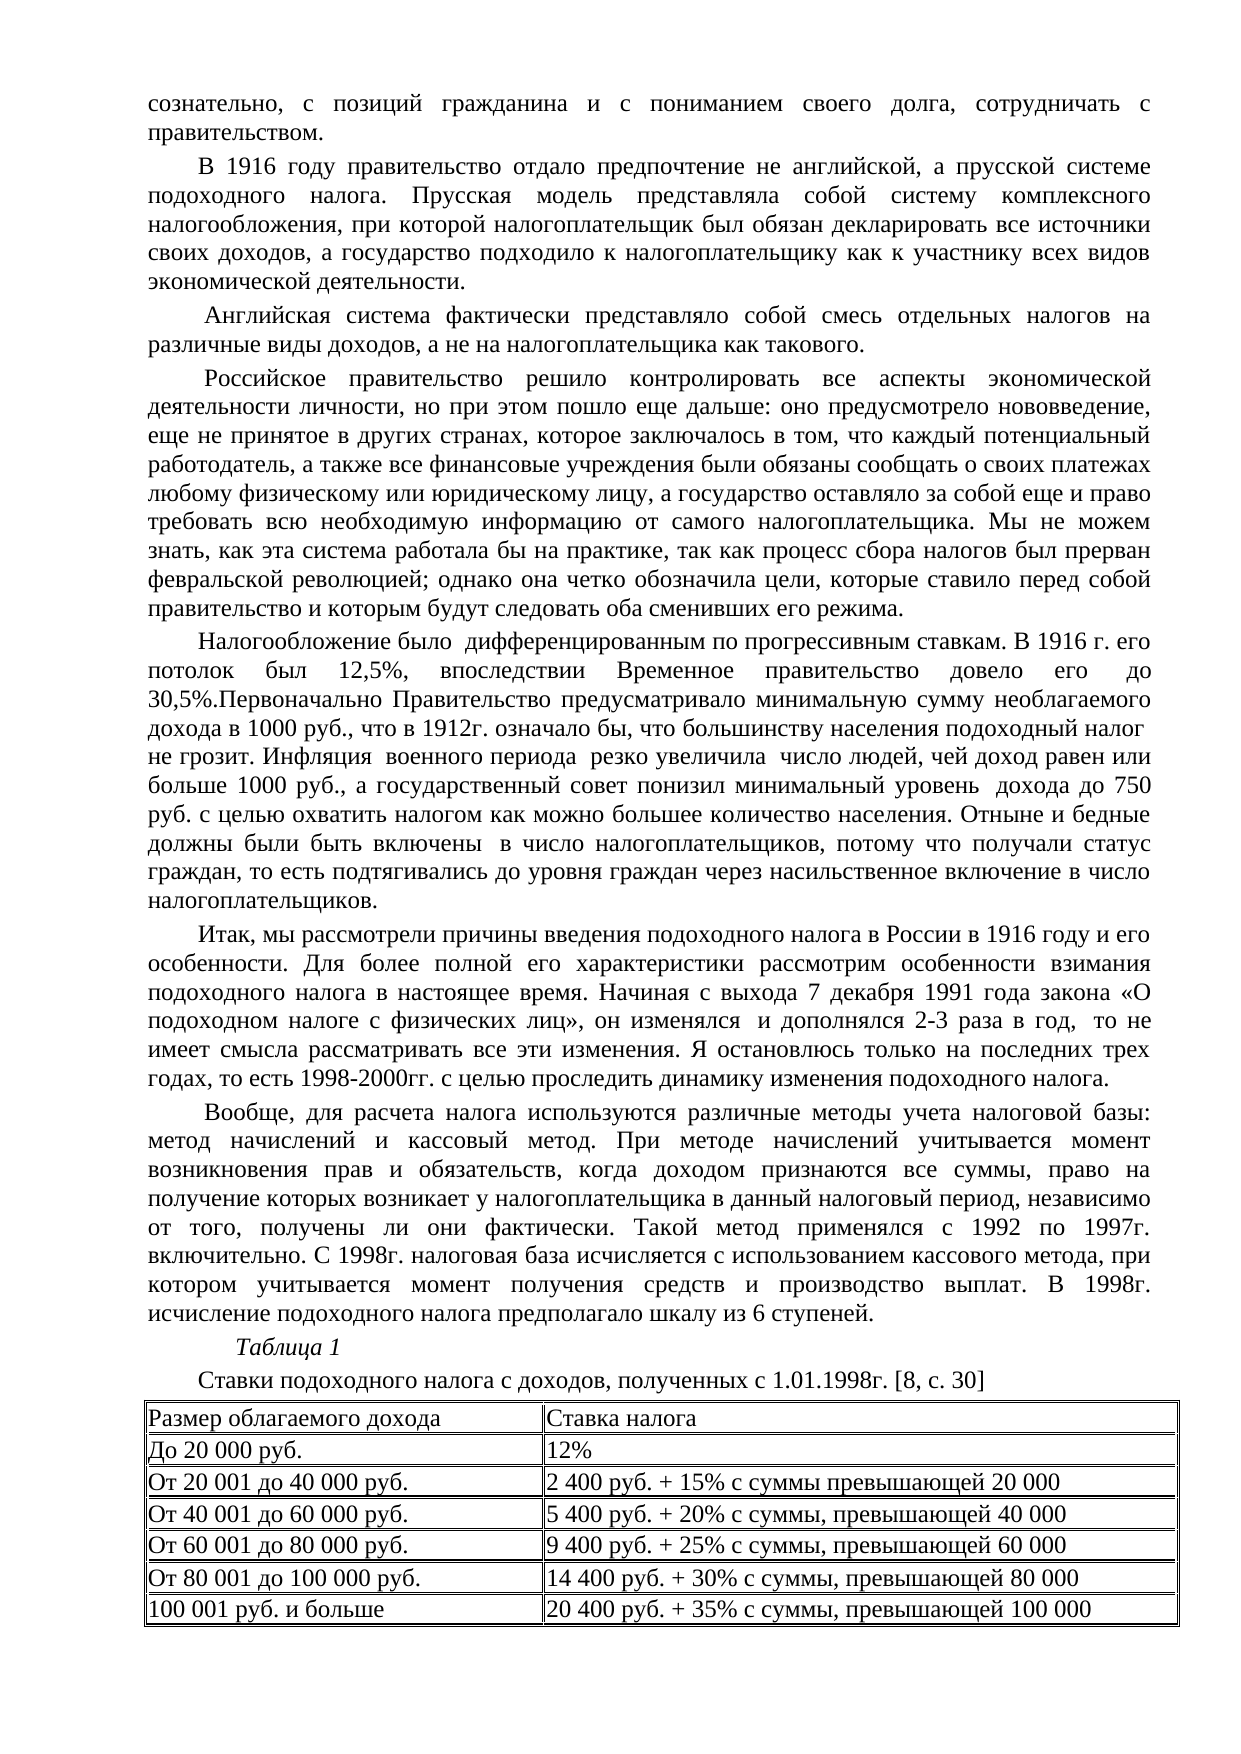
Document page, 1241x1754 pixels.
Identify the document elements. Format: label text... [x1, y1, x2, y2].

table_cell До 20 000 руб. [147, 1431, 542, 1463]
text В 1916 году правительство отдало предпочтение не английской, а прусской системе подоходного налога. Прусская модель представляла собой систему комплексного налогообложения, при которой налогоплательщик был обязан декларировать все источники своих доходов, а государство подходило к налогоплательщику как к участнику всех видов экономической деятельности. [148, 151, 1152, 295]
text Вообще, для расчета налога используются различные методы учета налоговой базы: метод начислений и кассовый метод. При методе начислений учитывается момент возникновения прав и обязательств, когда доходом признаются все суммы, право на получение которых возникает у налогоплательщика в данный налоговый период, независимо от того, получены ли они фактически. Такой метод применялся с 1992 по 1997г. включительно. С 1998г. налоговая база исчисляется с использованием кассового метода, при котором учитывается момент получения средств и производство выплат. В 1998г. исчисление подоходного налога предполагало шкалу из 6 ступеней. [148, 1097, 1152, 1327]
table_cell От 60 001 до 80 000 руб. [147, 1528, 542, 1559]
table_header Размер облагаемого дохода [147, 1403, 544, 1431]
table_cell 9 400 руб. + 25% с суммы, превышающей 60 000 [545, 1528, 1177, 1559]
table_cell 14 400 руб. + 30% с суммы, превышающей 80 000 [545, 1559, 1177, 1591]
table_cell 2 400 руб. + 15% с суммы превышающей 20 000 [545, 1464, 1177, 1495]
text Итак, мы рассмотрели причины введения подоходного налога в России в 1916 году и его особенности. Для более полной его характеристики рассмотрим особенности взимания подоходного налога в настоящее время. Начиная с выхода 7 декабря 1991 года закона «О подоходном налоге с физических лиц», он изменялся и дополнялся 2-3 раза в год, то не имеет смысла рассматривать все эти изменения. Я остановлюсь только на последних трех годах, то есть 1998-2000гг. с целью проследить динамику изменения подоходного налога. [148, 919, 1152, 1092]
table_cell От 80 001 до 100 000 руб. [147, 1559, 542, 1591]
text Таблица 1 [148, 1332, 1152, 1361]
text Налогообложение было дифференцированным по прогрессивным ставкам. В 1916 г. его потолок был 12,5%, впоследствии Временное правительство довело его до 30,5%.Первоначально Правительство предусматривало минимальную сумму необлагаемого дохода в 1000 руб., что в 1912г. означало бы, что большинству населения подоходный налог не грозит. Инфляция военного периода резко увеличила число людей, чей доход равен или больше 1000 руб., а государственный совет понизил минимальный уровень дохода до 750 руб. с целью охватить налогом как можно большее количество населения. Отныне и бедные должны были быть включены в число налогоплательщиков, потому что получали статус граждан, то есть подтягивались до уровня граждан через насильственное включение в число налогоплательщиков. [148, 626, 1152, 914]
table_cell 20 400 руб. + 35% с суммы, превышающей 100 000 [544, 1591, 1177, 1623]
table_cell 100 001 руб. и больше [147, 1591, 544, 1623]
table_header Ставка налога [544, 1403, 1177, 1431]
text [148, 88, 1152, 146]
text Российское правительство решило контролировать все аспекты экономической деятельности личности, но при этом пошло еще дальше: оно предусмотрело нововведение, еще не принятое в других странах, которое заключалось в том, что каждый потенциальный работодатель, а также все финансовые учреждения были обязаны сообщать о своих платежах любому физическому или юридическому лицу, а государство оставляло за собой еще и право требовать всю необходимую информацию от самого налогоплательщика. Мы не можем знать, как эта система работала бы на практике, так как процесс сбора налогов был прерван февральской революцией; однако она четко обозначила цели, которые ставило перед собой правительство и которым будут следовать оба сменивших его режима. [148, 363, 1152, 621]
text Английская система фактически представляло собой смесь отдельных налогов на различные виды доходов, а не на налогоплательщика как такового. [148, 300, 1152, 357]
table_cell От 40 001 до 60 000 руб. [147, 1495, 542, 1527]
text Ставки подоходного налога с доходов, полученных с 1.01.1998г. [8, с. 30] [148, 1366, 1152, 1394]
table_cell 12% [545, 1431, 1177, 1463]
table_cell От 20 001 до 40 000 руб. [147, 1464, 542, 1495]
table_cell 5 400 руб. + 20% с суммы, превышающей 40 000 [545, 1495, 1177, 1527]
